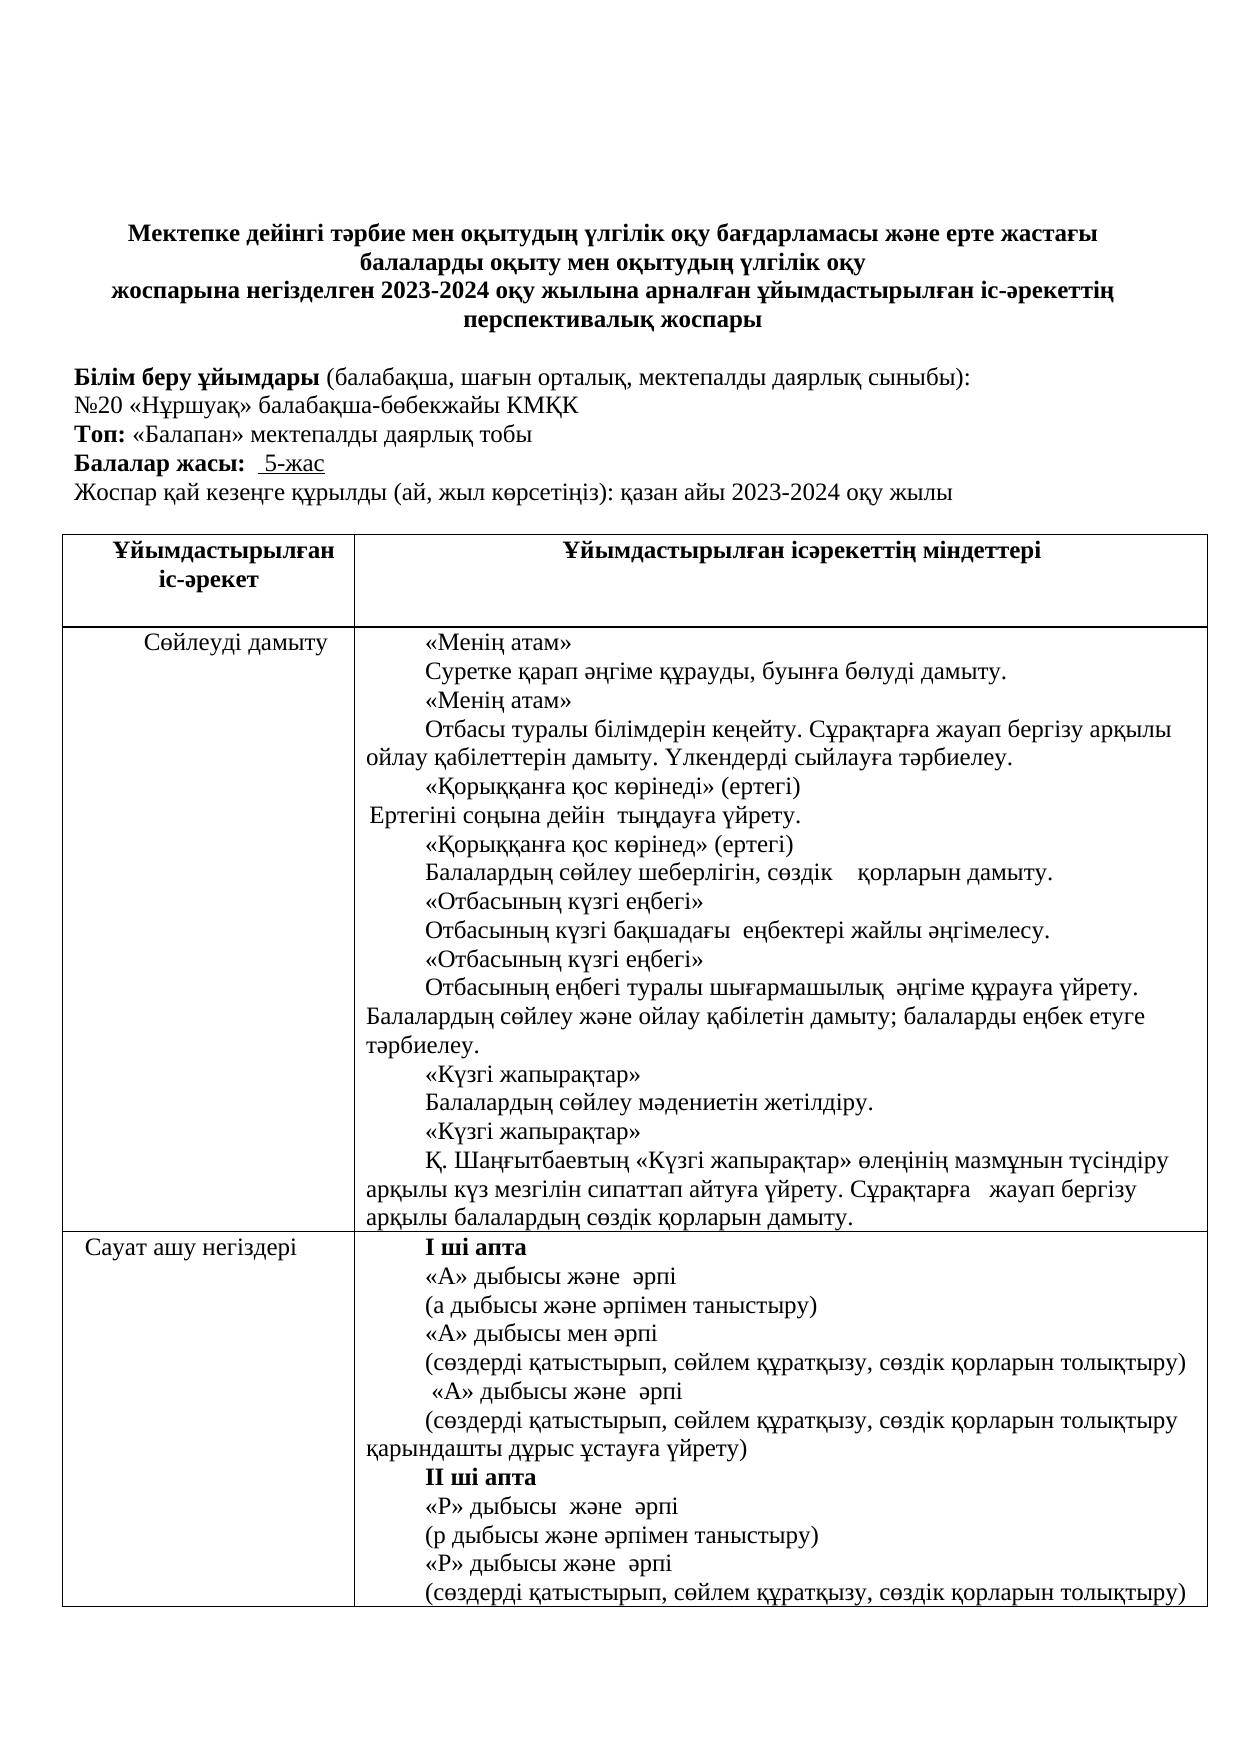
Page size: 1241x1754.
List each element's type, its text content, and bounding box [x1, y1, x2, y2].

table_header Ұйымдастырылған іс-әрекет [63, 535, 354, 626]
text Білім беру ұйымдары (балабақша, шағын орталық, мектепалды даярлық сыныбы): [74, 362, 1152, 391]
table_cell «Менің атам» Суретке қарап әңгіме құрауды, буынға бөлуді дамыту. «Менің атам» Отбасы туралы білімдерін кеңейту. Сұрақтарға жауап бергізу арқылы ойлау қабілеттерін дамыту. Үлкендерді сыйлауға тәрбиелеу. «Қорыққанға қос көрінеді» (ертегі) Ертегіні соңына дейін тыңдауға үйрету. «Қорыққанға қос көрінед» (ертегі) Балалардың сөйлеу шеберлігін, сөздік қорларын дамыту. «Отбасының күзгі еңбегі» Отбасының күзгі бақшадағы еңбектері жайлы әңгімелесу. «Отбасының күзгі еңбегі» Отбасының еңбегі туралы шығармашылық әңгіме құрауға үйрету. Балалардың сөйлеу және ойлау қабілетін дамыту; балаларды еңбек етуге тәрбиелеу. «Күзгі жапырақтар» Балалардың сөйлеу мәдениетін жетілдіру. «Күзгі жапырақтар» Қ. Шаңғытбаевтың «Күзгі жапырақтар» өлеңінің мазмұнын түсіндіру арқылы күз мезгілін сипаттап айтуға үйрету. Сұрақтарға жауап бергізу арқылы балалардың сөздік қорларын дамыту. [355, 628, 1207, 1231]
text Балалар жасы: 5-жас [74, 448, 1152, 477]
text Топ: «Балапан» мектепалды даярлық тобы [74, 419, 1152, 448]
text жоспарына негізделген 2023-2024 оқу жылына арналған ұйымдастырылған іс-әрекеттің перспективалық жоспары [74, 276, 1152, 333]
text Мектепке дейінгі тәрбие мен оқытудың үлгілік оқу бағдарламасы және ерте жастағы балаларды оқыту мен оқытудың үлгілік оқу [74, 218, 1152, 276]
table_cell Сауат ашу негіздері [63, 1232, 354, 1606]
table_header Ұйымдастырылған ісәрекеттің міндеттері [355, 535, 1207, 626]
table_cell Сөйлеуді дамыту [63, 628, 354, 1231]
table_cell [355, 1232, 1207, 1606]
text №20 «Нұршуақ» балабақша-бөбекжайы КМҚК [74, 391, 1152, 419]
text Жоспар қай кезеңге құрылды (ай, жыл көрсетіңіз): қазан айы 2023-2024 оқу жылы [74, 477, 1152, 506]
